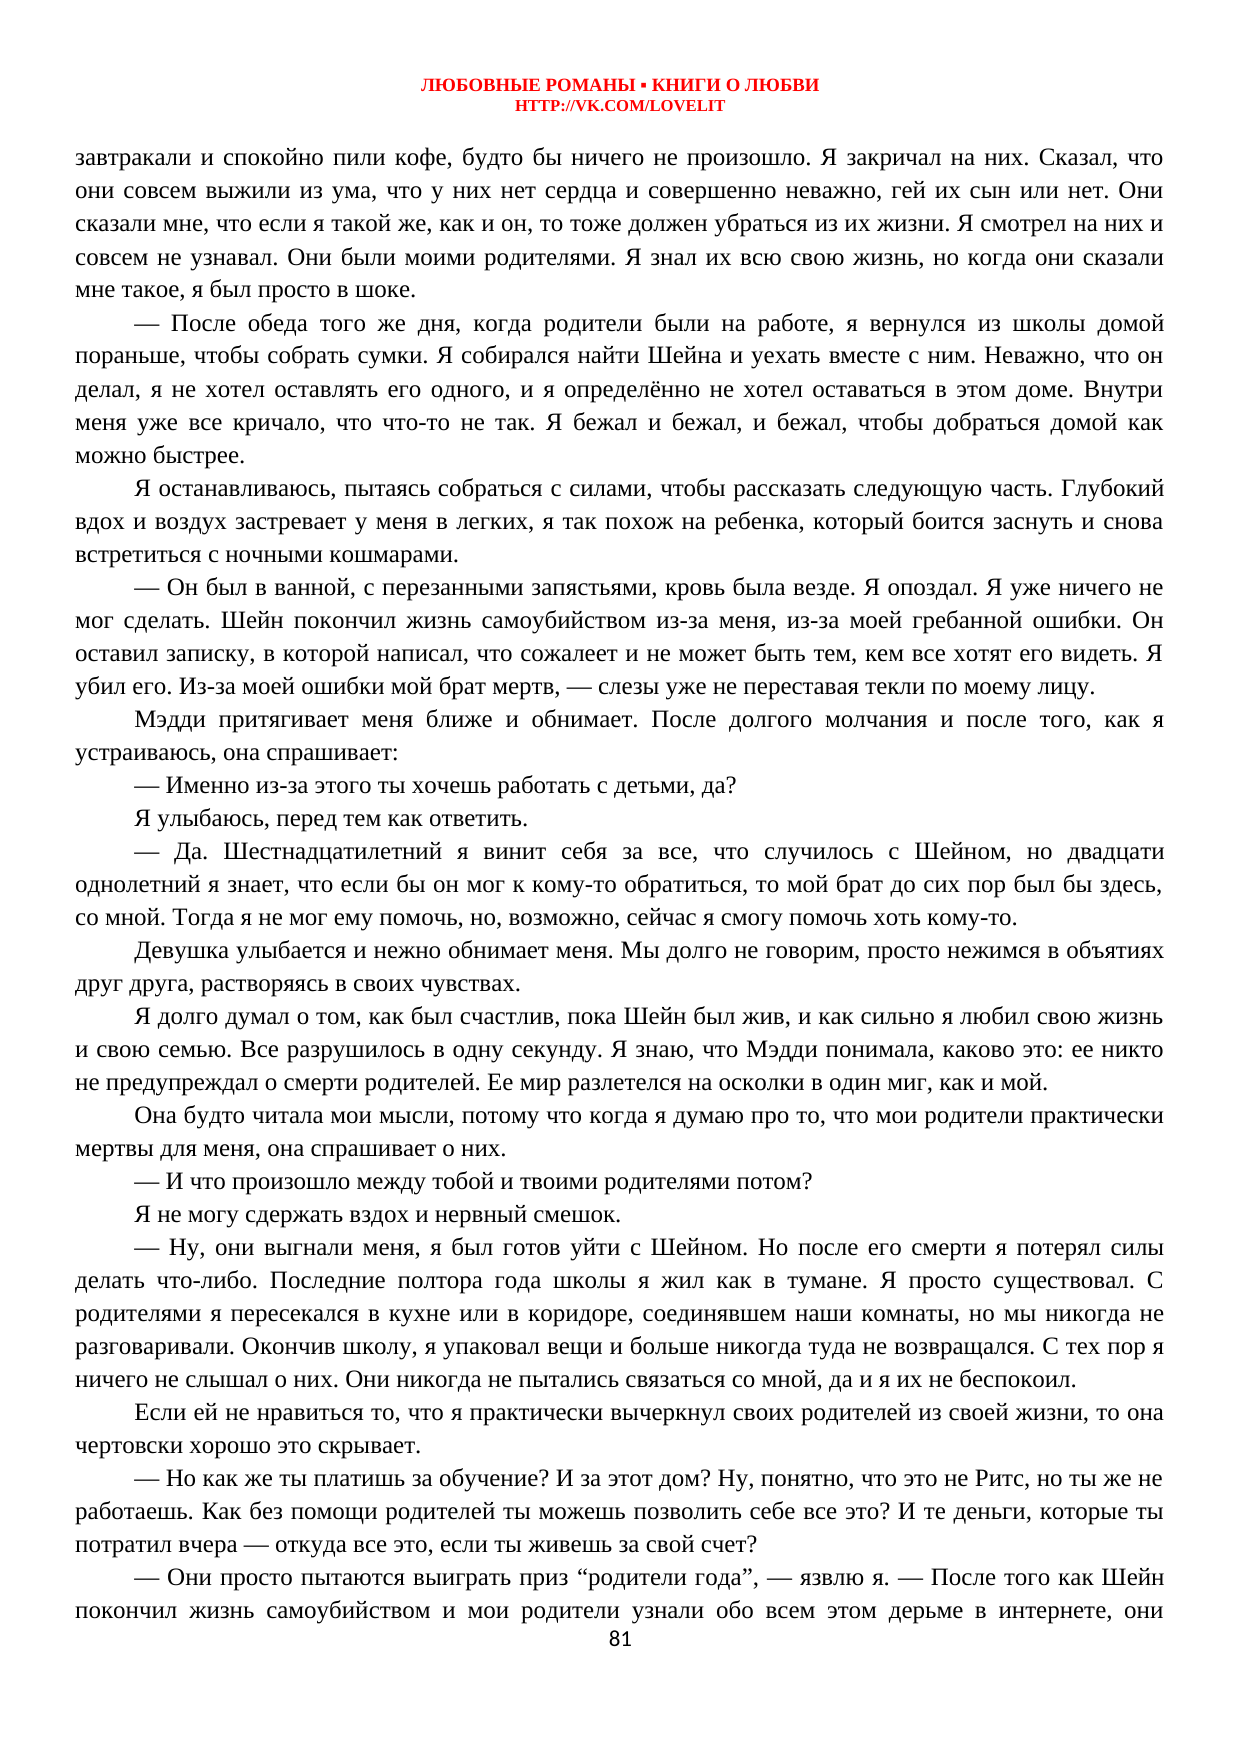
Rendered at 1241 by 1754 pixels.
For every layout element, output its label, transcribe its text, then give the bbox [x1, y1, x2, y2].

text Если ей не нравиться то, что я практически вычеркнул своих родителей из своей жизни, то она чертовски хорошо это скрывает. [75, 1397, 1165, 1459]
text Девушка улыбается и нежно обнимает меня. Мы долго не говорим, просто нежимся в объятиях друг друга, растворяясь в своих чувствах. [75, 935, 1165, 997]
text Я не могу сдержать вздох и нервный смешок. [75, 1199, 1165, 1228]
text Я долго думал о том, как был счастлив, пока Шейн был жив, и как сильно я любил свою жизнь и свою семью. Все разрушилось в одну секунду. Я знаю, что Мэдди понимала, каково это: ее никто не предупреждал о смерти родителей. Ее мир разлетелся на осколки в один миг, как и мой. [75, 1001, 1165, 1096]
text — Ну, они выгнали меня, я был готов уйти с Шейном. Но после его смерти я потерял силы делать что-либо. Последние полтора года школы я жил как в тумане. Я просто существовал. С родителями я пересекался в кухне или в коридоре, соединявшем наши комнаты, но мы никогда не разговаривали. Окончив школу, я упаковал вещи и больше никогда туда не возвращался. С тех пор я ничего не слышал о них. Они никогда не пытались связаться со мной, да и я их не беспокоил. [75, 1232, 1165, 1393]
text — Он был в ванной, с перезанными запястьями, кровь была везде. Я опоздал. Я уже ничего не мог сделать. Шейн покончил жизнь самоубийством из-за меня, из-за моей гребанной ошибки. Он оставил записку, в которой написал, что сожалеет и не может быть тем, кем все хотят его видеть. Я убил его. Из-за моей ошибки мой брат мертв, — слезы уже не переставая текли по моему лицу. [75, 572, 1165, 699]
text Мэдди притягивает меня ближе и обнимает. После долгого молчания и после того, как я устраиваюсь, она спрашивает: [75, 704, 1165, 766]
text Я останавливаюсь, пытаясь собраться с силами, чтобы рассказать следующую часть. Глубокий вдох и воздух застревает у меня в легких, я так похож на ребенка, который боится заснуть и снова встретиться с ночными кошмарами. [75, 473, 1165, 567]
text — Именно из-за этого ты хочешь работать с детьми, да? [75, 770, 1165, 799]
text Я улыбаюсь, перед тем как ответить. [75, 803, 1165, 832]
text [75, 142, 1165, 303]
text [75, 1562, 1165, 1624]
text — Но как же ты платишь за обучение? И за этот дом? Ну, понятно, что это не Ритс, но ты же не работаешь. Как без помощи родителей ты можешь позволить себе все это? И те деньги, которые ты потратил вчера — откуда все это, если ты живешь за свой счет? [75, 1463, 1165, 1558]
text — Да. Шестнадцатилетний я винит себя за все, что случилось с Шейном, но двадцати однолетний я знает, что если бы он мог к кому-то обратиться, то мой брат до сих пор был бы здесь, со мной. Тогда я не мог ему помочь, но, возможно, сейчас я смогу помочь хоть кому-то. [75, 836, 1165, 931]
text — После обеда того же дня, когда родители были на работе, я вернулся из школы домой пораньше, чтобы собрать сумки. Я собирался найти Шейна и уехать вместе с ним. Неважно, что он делал, я не хотел оставлять его одного, и я определённо не хотел оставаться в этом доме. Внутри меня уже все кричало, что что-то не так. Я бежал и бежал, и бежал, чтобы добраться домой как можно быстрее. [75, 308, 1165, 468]
text Она будто читала мои мысли, потому что когда я думаю про то, что мои родители практически мертвы для меня, она спрашивает о них. [75, 1100, 1165, 1162]
text — И что произошло между тобой и твоими родителями потом? [75, 1166, 1165, 1195]
